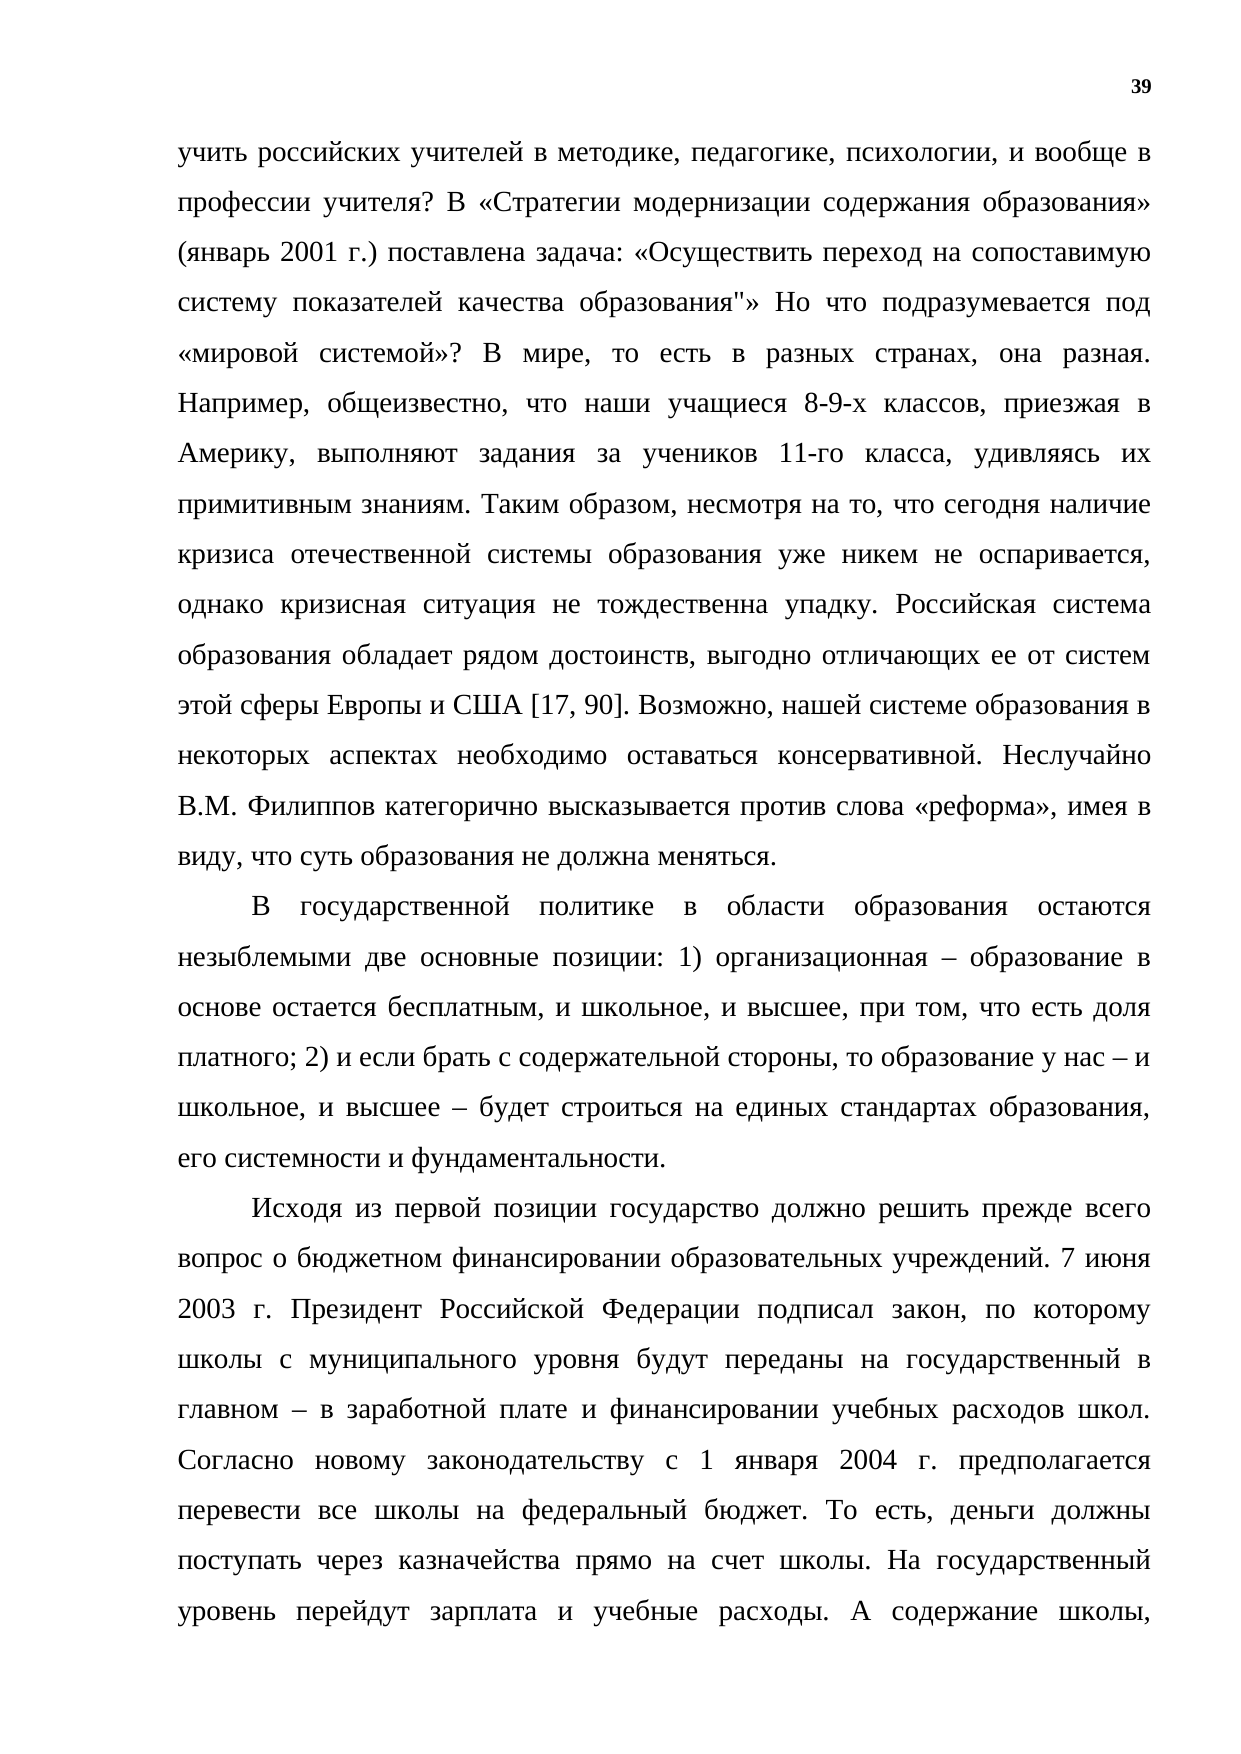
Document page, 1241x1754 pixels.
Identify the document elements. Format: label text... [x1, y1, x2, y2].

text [177, 1190, 1152, 1626]
text В государственной политике в области образования остаются незыблемыми две основные позиции: 1) организационная – образование в основе остается бесплатным, и школьное, и высшее, при том, что есть доля платного; 2) и если брать с содержательной стороны, то образование у нас – и школьное, и высшее – будет строиться на единых стандартах образования, его системности и фундаментальности. [177, 888, 1152, 1174]
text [177, 134, 1152, 872]
